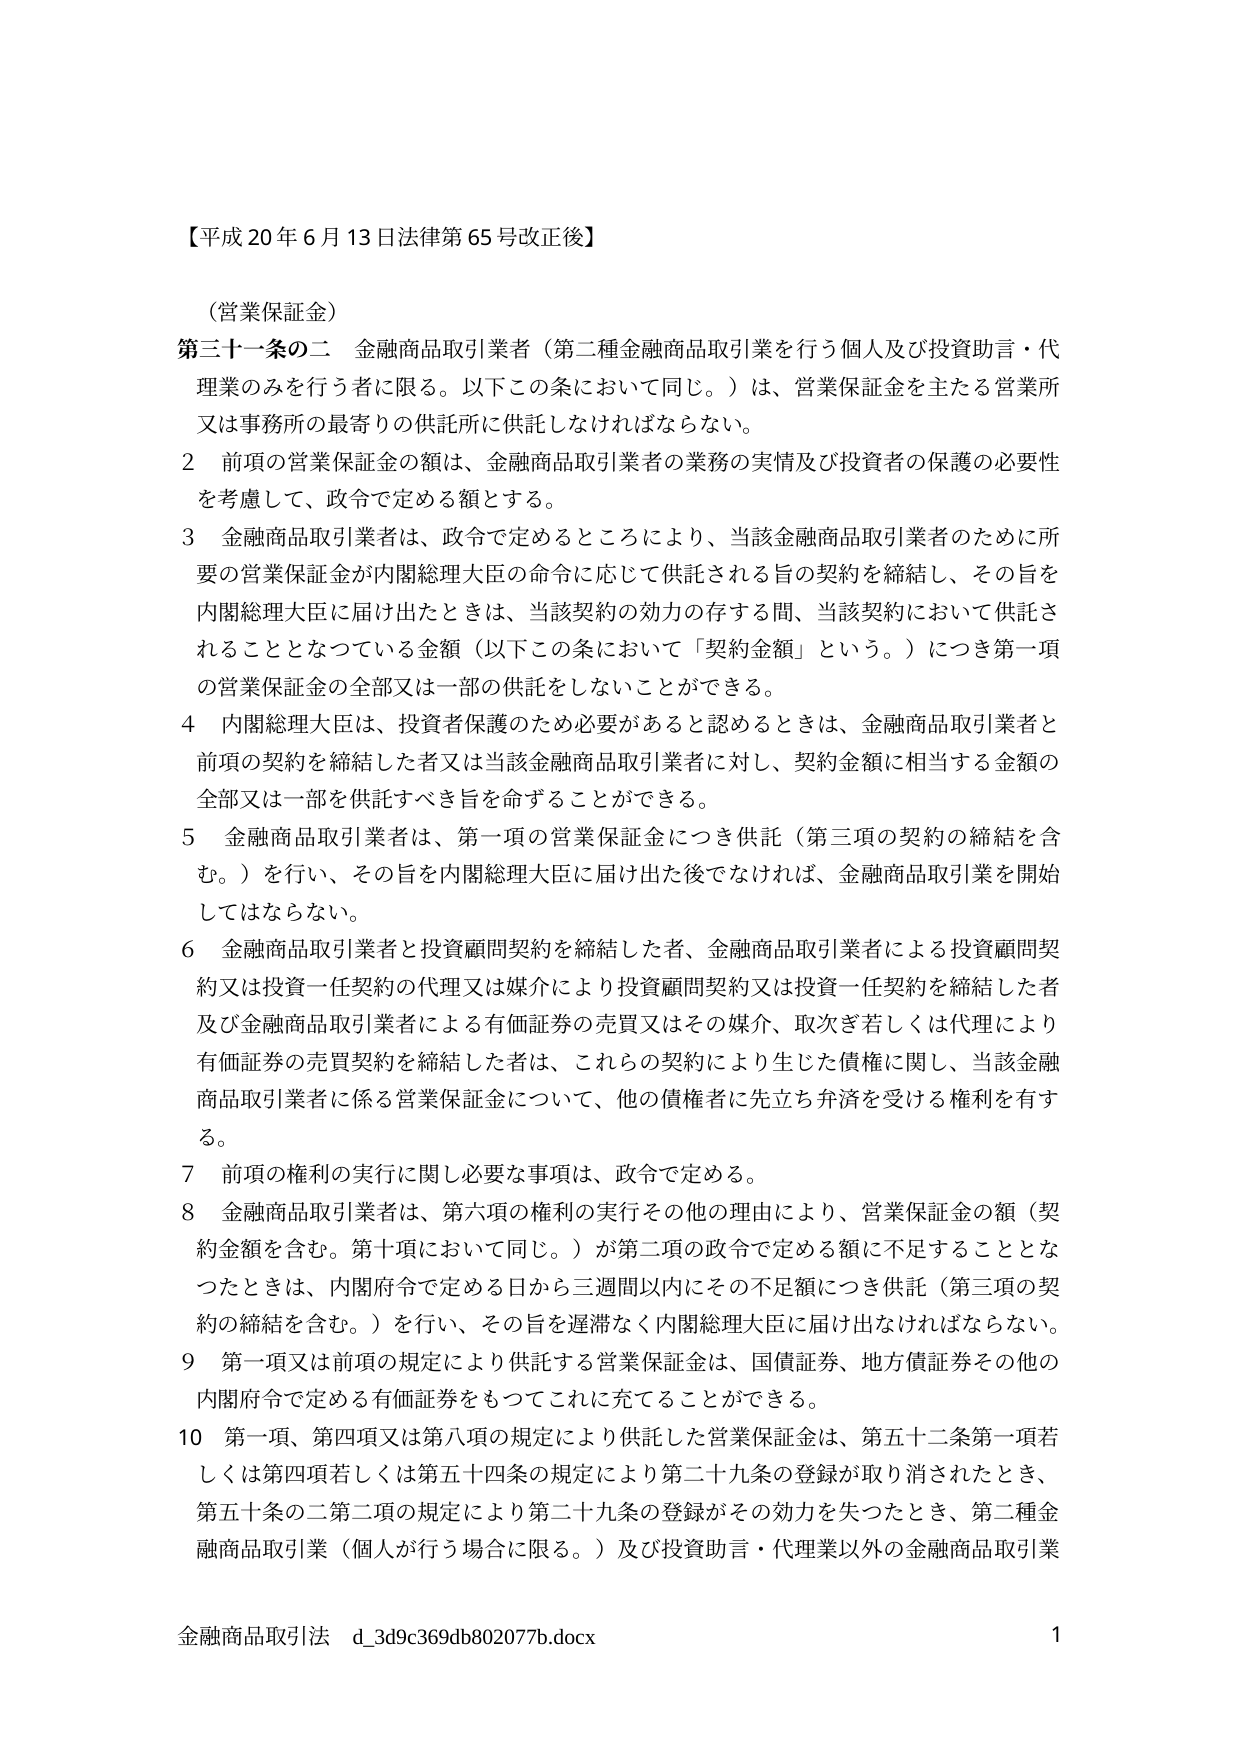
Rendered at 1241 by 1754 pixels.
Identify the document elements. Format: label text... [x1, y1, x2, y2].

text 第三十一条の二 金融商品取引業者（第二種金融商品取引業を行う個人及び投資助言・代理業のみを行う者に限る。以下この条において同じ。）は、営業保証金を主たる営業所又は事務所の最寄りの供託所に供託しなければならない。 [177, 329, 1063, 442]
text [177, 1417, 1063, 1567]
text ９ 第一項又は前項の規定により供託する営業保証金は、国債証券、地方債証券その他の内閣府令で定める有価証券をもつてこれに充てることができる。 [177, 1342, 1063, 1417]
text ５ 金融商品取引業者は、第一項の営業保証金につき供託（第三項の契約の締結を含む。）を行い、その旨を内閣総理大臣に届け出た後でなければ、金融商品取引業を開始してはならない。 [177, 817, 1063, 929]
text ８ 金融商品取引業者は、第六項の権利の実行その他の理由により、営業保証金の額（契約金額を含む。第十項において同じ。）が第二項の政令で定める額に不足することとなつたときは、内閣府令で定める日から三週間以内にその不足額につき供託（第三項の契約の締結を含む。）を行い、その旨を遅滞なく内閣総理大臣に届け出なければならない。 [177, 1192, 1063, 1342]
text ２ 前項の営業保証金の額は、金融商品取引業者の業務の実情及び投資者の保護の必要性を考慮して、政令で定める額とする。 [177, 442, 1063, 517]
text （営業保証金） [196, 292, 1063, 329]
text 【平成20年6月13日法律第65号改正後】 [177, 217, 1063, 254]
text ４ 内閣総理大臣は、投資者保護のため必要があると認めるときは、金融商品取引業者と前項の契約を締結した者又は当該金融商品取引業者に対し、契約金額に相当する金額の全部又は一部を供託すべき旨を命ずることができる。 [177, 704, 1063, 817]
text ７ 前項の権利の実行に関し必要な事項は、政令で定める。 [177, 1154, 1063, 1192]
text ３ 金融商品取引業者は、政令で定めるところにより、当該金融商品取引業者のために所要の営業保証金が内閣総理大臣の命令に応じて供託される旨の契約を締結し、その旨を内閣総理大臣に届け出たときは、当該契約の効力の存する間、当該契約において供託されることとなつている金額（以下この条において「契約金額」という。）につき第一項の営業保証金の全部又は一部の供託をしないことができる。 [177, 517, 1063, 704]
text ６ 金融商品取引業者と投資顧問契約を締結した者、金融商品取引業者による投資顧問契約又は投資一任契約の代理又は媒介により投資顧問契約又は投資一任契約を締結した者及び金融商品取引業者による有価証券の売買又はその媒介、取次ぎ若しくは代理により有価証券の売買契約を締結した者は、これらの契約により生じた債権に関し、当該金融商品取引業者に係る営業保証金について、他の債権者に先立ち弁済を受ける権利を有する。 [177, 929, 1063, 1154]
